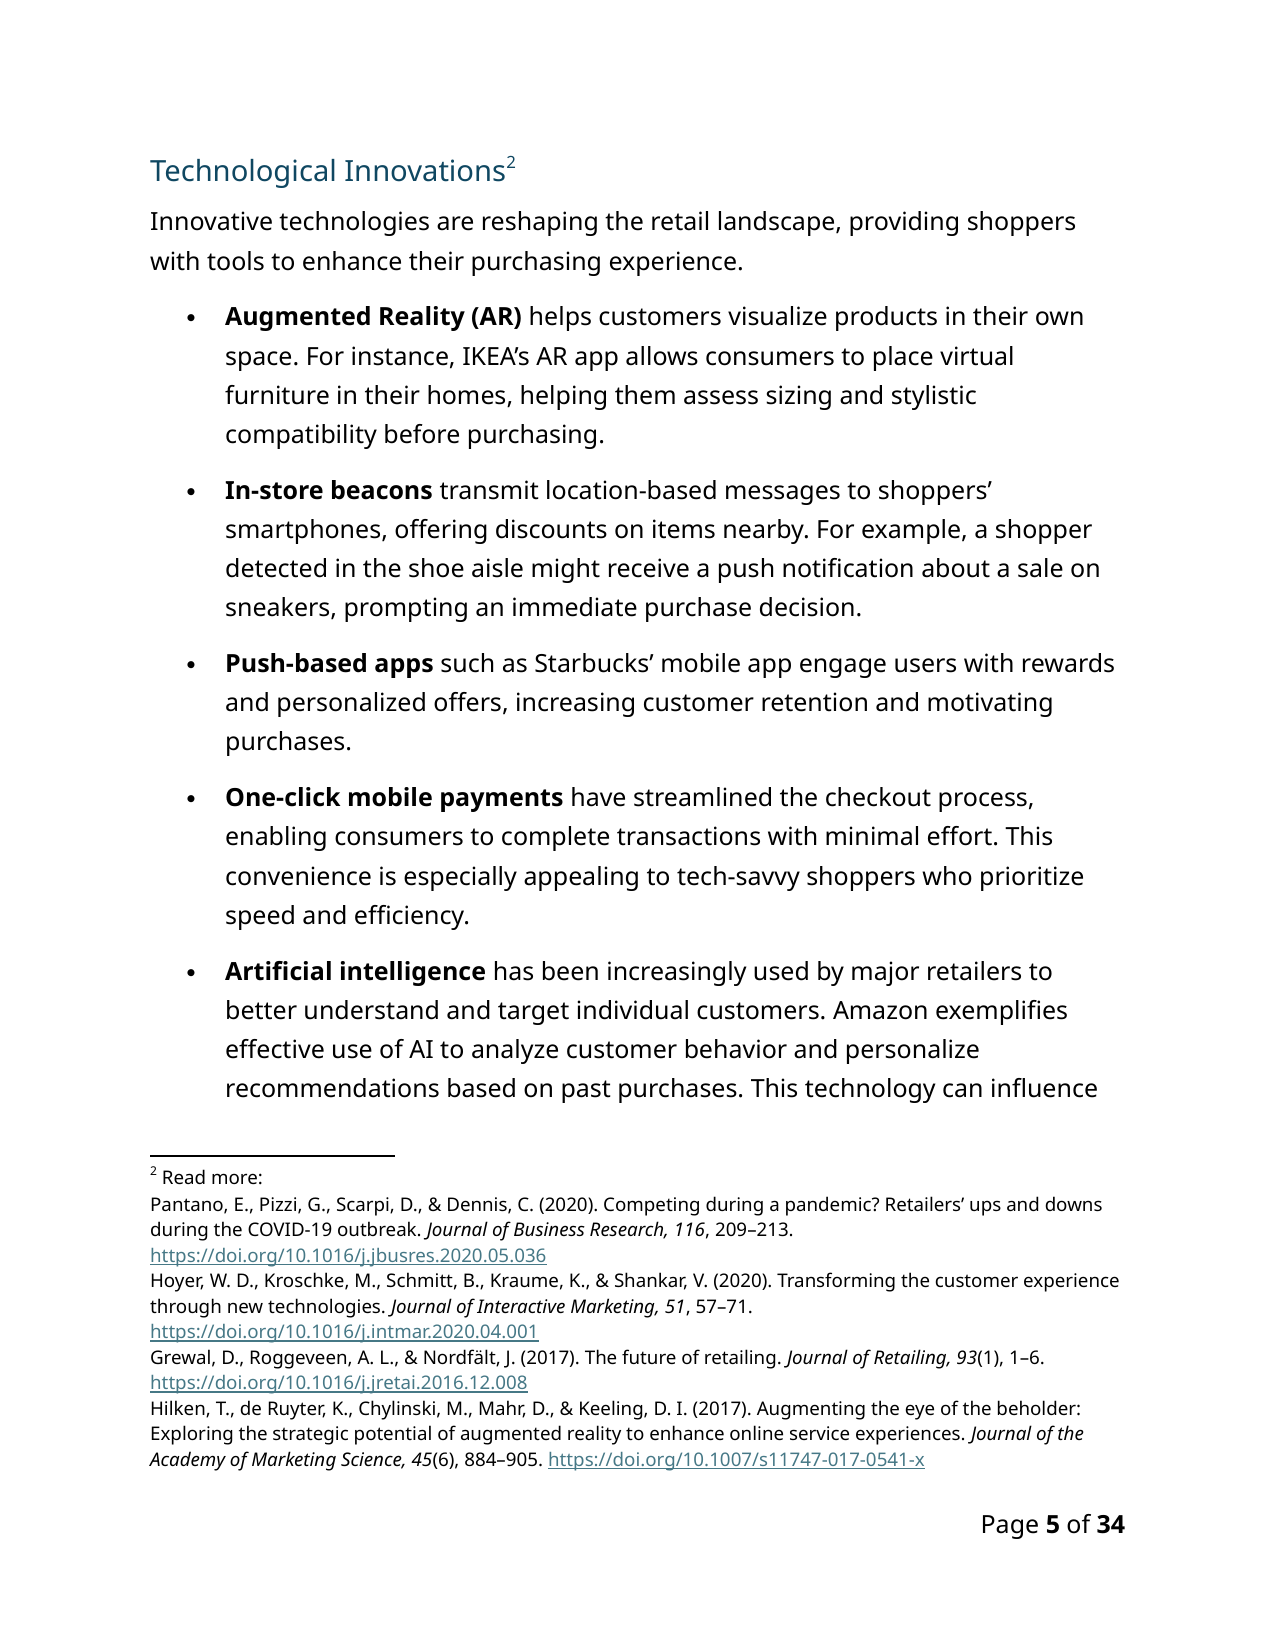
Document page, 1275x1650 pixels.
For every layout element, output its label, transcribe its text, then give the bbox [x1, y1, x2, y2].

list Artificial intelligence has been increasingly used by major retailers to better understand and target individual customers. Amazon exemplifies effective use of AI to analyze customer behavior and personalize recommendations based on past purchases. This technology can influence outlet selection when consumers see personalized offers that align with their tastes. [187, 953, 1125, 1105]
list In-store beacons transmit location-based messages to shoppers’ smartphones, offering discounts on items nearby. For example, a shopper detected in the shoe aisle might receive a push notification about a sale on sneakers, prompting an immediate purchase decision. [187, 472, 1125, 624]
text Innovative technologies are reshaping the retail landscape, providing shoppers with tools to enhance their purchasing experience. [150, 204, 1125, 277]
list Augmented Reality (AR) helps customers visualize products in their own space. For instance, IKEA’s AR app allows consumers to place virtual furniture in their homes, helping them assess sizing and stylistic compatibility before purchasing. [187, 299, 1125, 451]
list Push-based apps such as Starbucks’ mobile app engage users with rewards and personalized offers, increasing customer retention and motivating purchases. [187, 646, 1125, 758]
subtitle Technological Innovations [150, 150, 1125, 190]
list One-click mobile payments have streamlined the checkout process, enabling consumers to complete transactions with minimal effort. This convenience is especially appealing to tech-savvy shoppers who prioritize speed and efficiency. [187, 780, 1125, 931]
